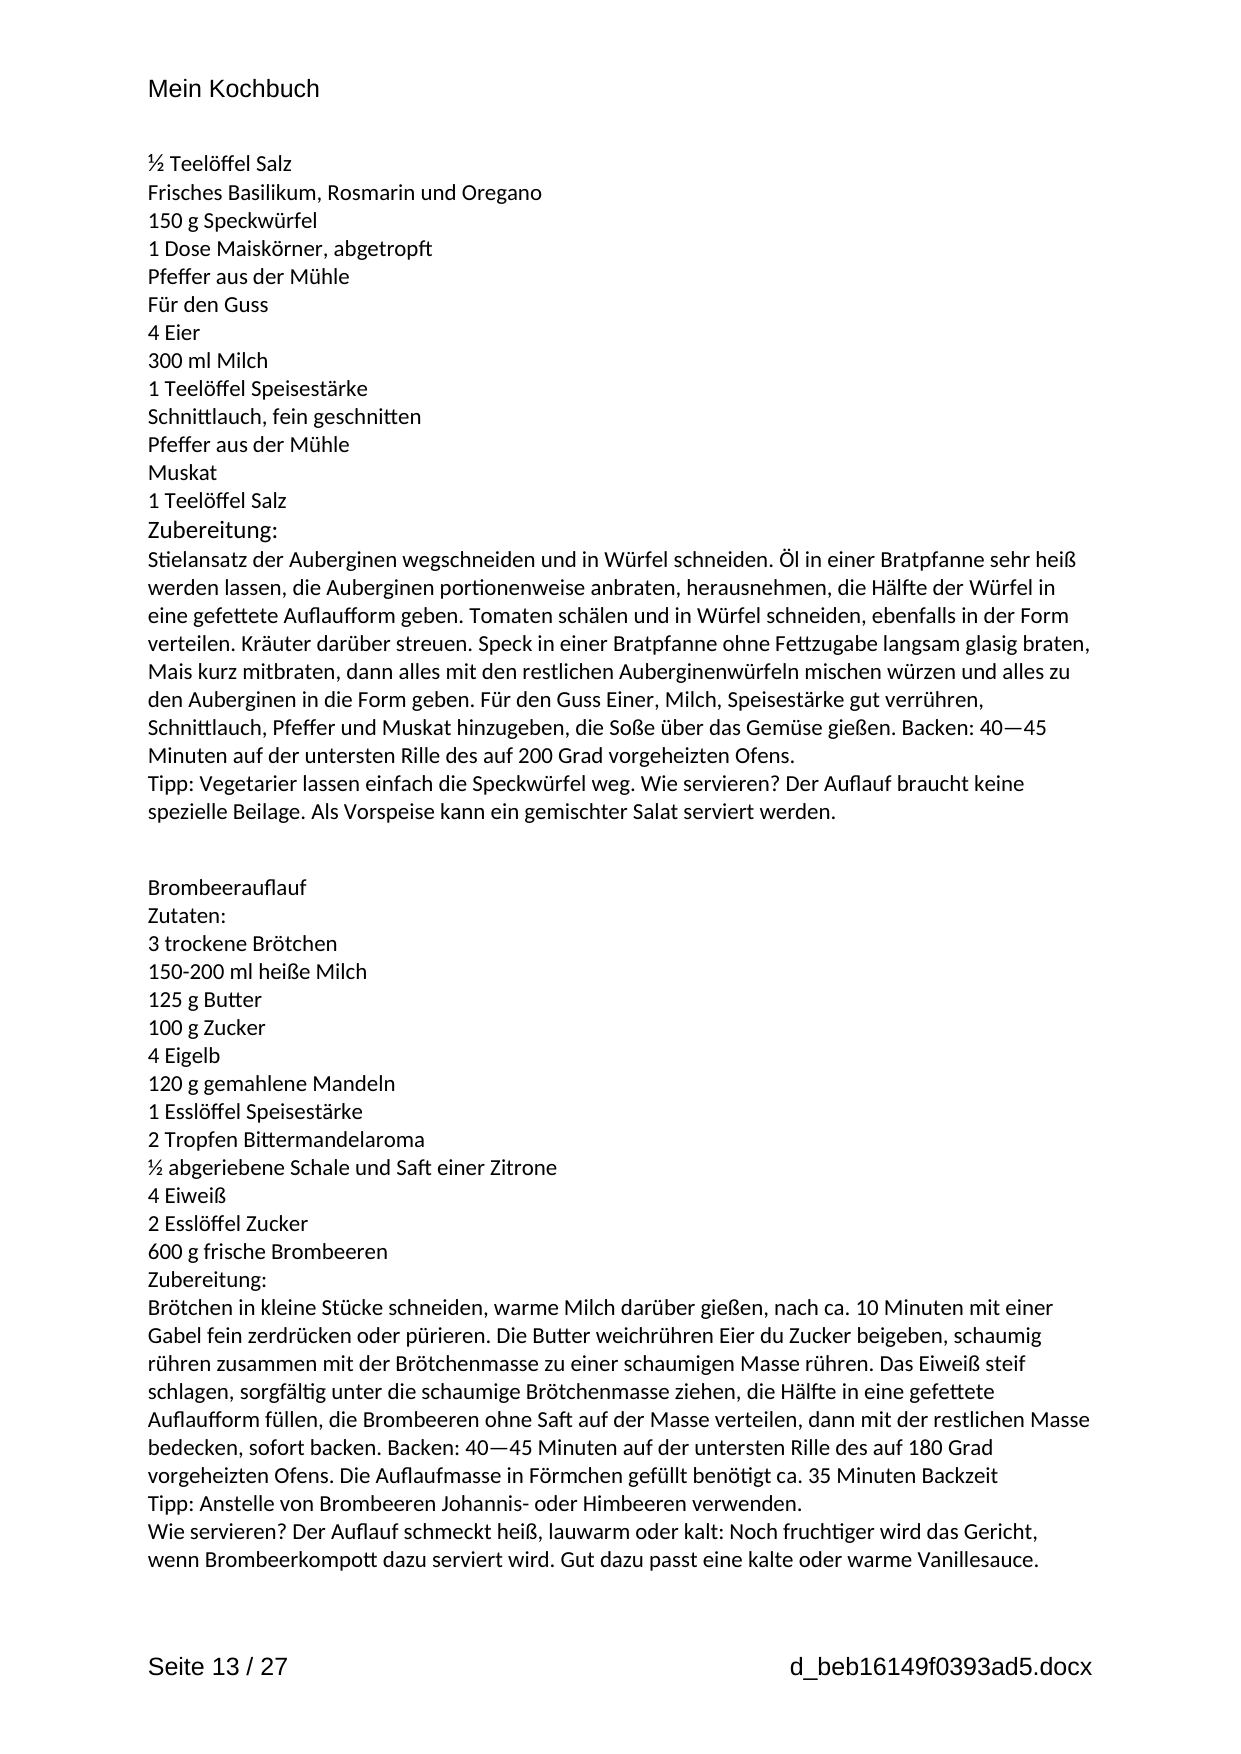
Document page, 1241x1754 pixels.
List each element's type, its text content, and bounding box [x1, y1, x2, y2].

text Zubereitung: [148, 514, 1093, 545]
text Schnittlauch, fein geschnitten [148, 402, 1093, 430]
text ½ abgeriebene Schale und Saft einer Zitrone [148, 1153, 1093, 1181]
text Muskat [148, 458, 1093, 486]
text Zubereitung: [148, 1265, 1093, 1293]
text 3 trockene Brötchen [148, 929, 1093, 957]
text 4 Eigelb [148, 1041, 1093, 1069]
text Pfeffer aus der Mühle [148, 262, 1093, 290]
text Tipp: Anstelle von Brombeeren Johannis- oder Himbeeren verwenden. [148, 1489, 1093, 1517]
text 150-200 ml heiße Milch [148, 957, 1093, 985]
text 600 g frische Brombeeren [148, 1237, 1093, 1265]
text Stielansatz der Auberginen wegschneiden und in Würfel schneiden. Öl in einer Bratpfanne sehr heiß werden lassen, die Auberginen portionenweise anbraten, herausnehmen, die Hälfte der Würfel in eine gefettete Auflaufform geben. Tomaten schälen und in Würfel schneiden, ebenfalls in der Form verteilen. Kräuter darüber streuen. Speck in einer Bratpfanne ohne Fettzugabe langsam glasig braten, Mais kurz mitbraten, dann alles mit den restlichen Auberginenwürfeln mischen würzen und alles zu den Auberginen in die Form geben. Für den Guss Einer, Milch, Speisestärke gut verrühren, Schnittlauch, Pfeffer und Muskat hinzugeben, die Soße über das Gemüse gießen. Backen: 40—45 Minuten auf der untersten Rille des auf 200 Grad vorgeheizten Ofens. [148, 545, 1093, 769]
text 2 Esslöffel Zucker [148, 1209, 1093, 1237]
text 1 Teelöffel Salz [148, 486, 1093, 514]
text Tipp: Vegetarier lassen einfach die Speckwürfel weg. Wie servieren? Der Auflauf braucht keine spezielle Beilage. Als Vorspeise kann ein gemischter Salat serviert werden. [148, 769, 1093, 825]
text 1 Teelöffel Speisestärke [148, 374, 1093, 402]
text 4 Eier [148, 318, 1093, 346]
text 1 Dose Maiskörner, abgetropft [148, 234, 1093, 262]
text Für den Guss [148, 290, 1093, 318]
text Brötchen in kleine Stücke schneiden, warme Milch darüber gießen, nach ca. 10 Minuten mit einer Gabel fein zerdrücken oder pürieren. Die Butter weichrühren Eier du Zucker beigeben, schaumig rühren zusammen mit der Brötchenmasse zu einer schaumigen Masse rühren. Das Eiweiß steif schlagen, sorgfältig unter die schaumige Brötchenmasse ziehen, die Hälfte in eine gefettete Auflaufform füllen, die Brombeeren ohne Saft auf der Masse verteilen, dann mit der restlichen Masse bedecken, sofort backen. Backen: 40—45 Minuten auf der untersten Rille des auf 180 Grad vorgeheizten Ofens. Die Auflaufmasse in Förmchen gefüllt benötigt ca. 35 Minuten Backzeit [148, 1293, 1093, 1489]
text 100 g Zucker [148, 1013, 1093, 1041]
text Zutaten: [148, 901, 1093, 929]
text 2 Tropfen Bittermandelaroma [148, 1125, 1093, 1153]
text Frisches Basilikum, Rosmarin und Oregano [148, 178, 1093, 206]
text 300 ml Milch [148, 346, 1093, 374]
text 150 g Speckwürfel [148, 206, 1093, 234]
text Brombeerauflauf [148, 873, 1093, 901]
text 125 g Butter [148, 985, 1093, 1013]
text ½ Teelöffel Salz [148, 148, 1093, 178]
text 120 g gemahlene Mandeln [148, 1069, 1093, 1097]
text 1 Esslöffel Speisestärke [148, 1097, 1093, 1125]
text Pfeffer aus der Mühle [148, 430, 1093, 458]
text 4 Eiweiß [148, 1181, 1093, 1209]
text Wie servieren? Der Auflauf schmeckt heiß, lauwarm oder kalt: Noch fruchtiger wird das Gericht, wenn Brombeerkompott dazu serviert wird. Gut dazu passt eine kalte oder warme Vanillesauce. [148, 1517, 1093, 1573]
